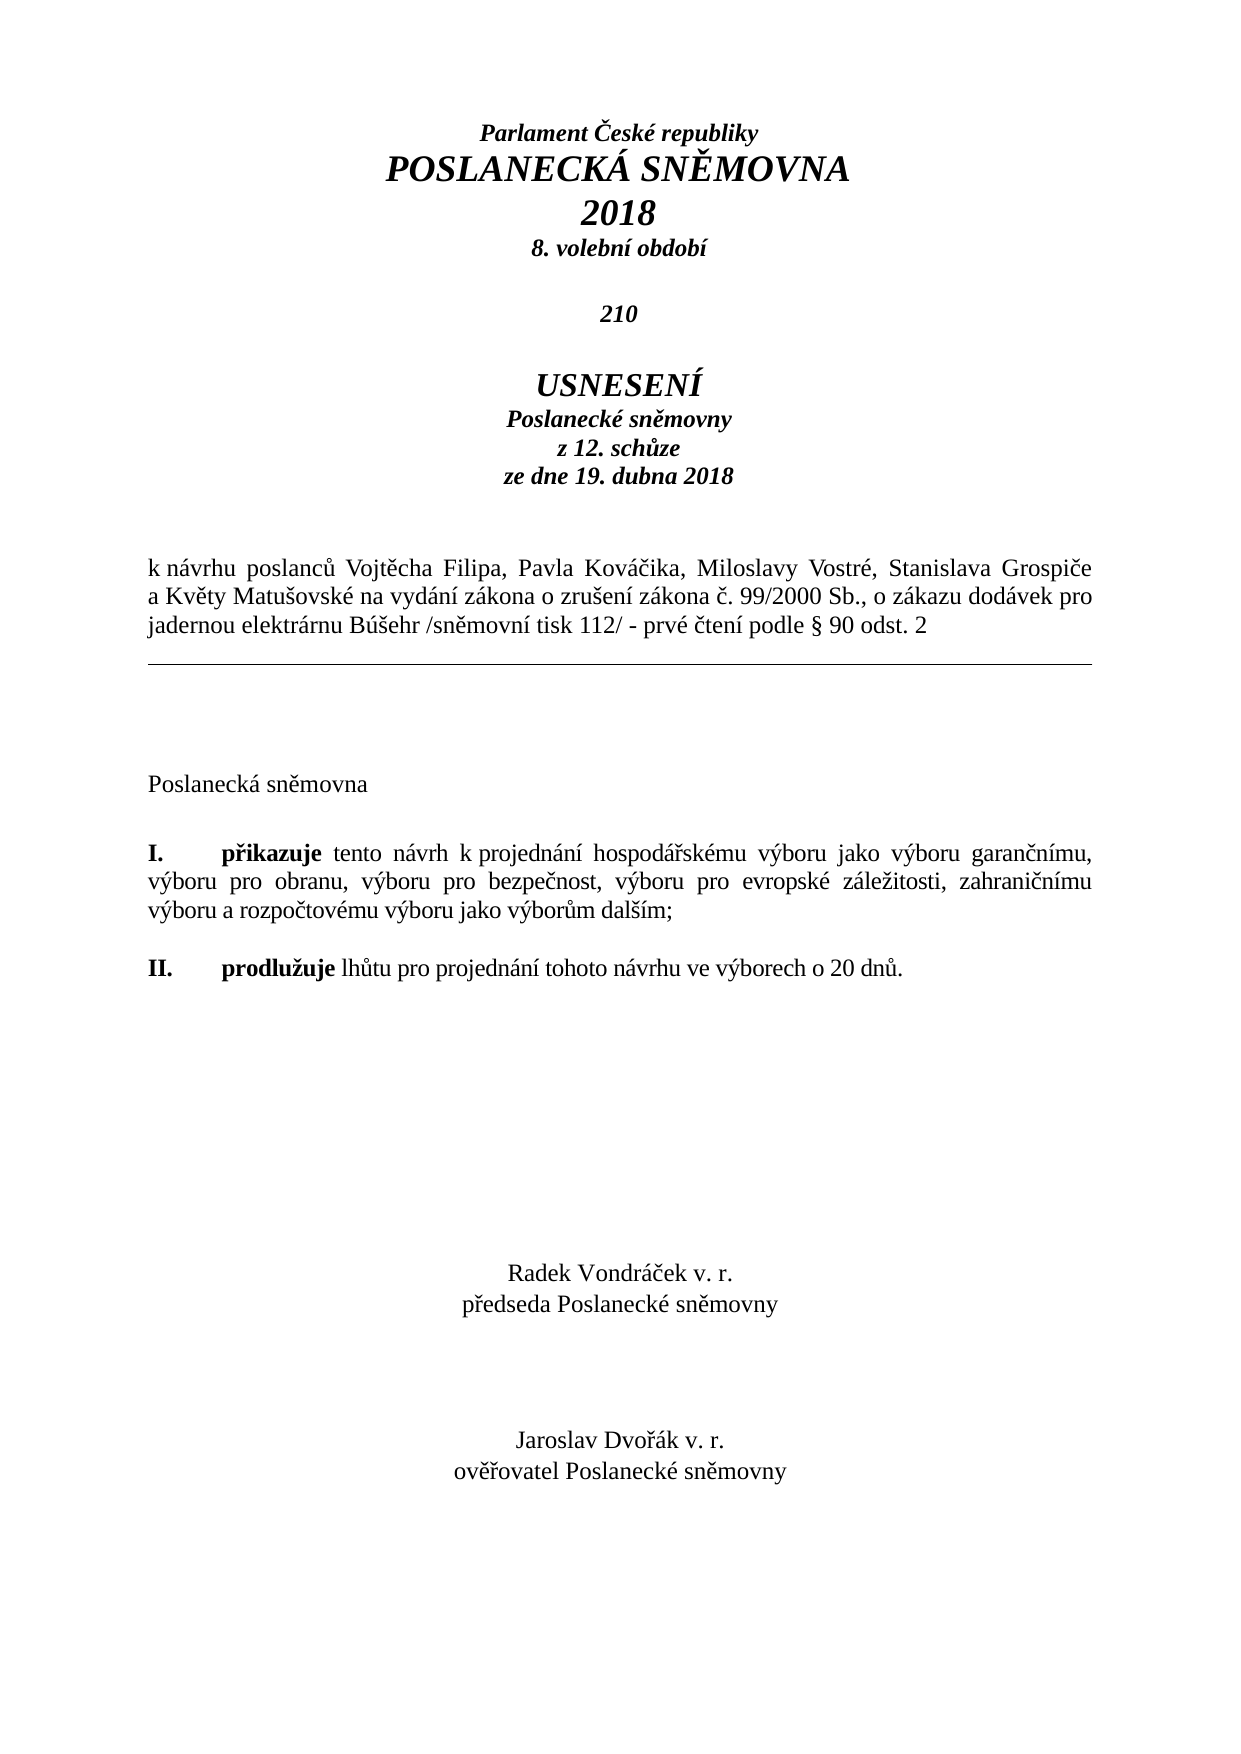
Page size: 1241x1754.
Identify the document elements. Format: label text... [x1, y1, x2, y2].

text předseda Poslanecké sněmovny [148, 1289, 1092, 1318]
text Parlament České republiky [148, 118, 1092, 147]
text 210 [148, 299, 1092, 328]
text USNESENÍ [148, 366, 1092, 404]
text ze dne 19. dubna 2018 [148, 461, 1092, 490]
text Poslanecké sněmovny [148, 404, 1092, 433]
text Jaroslav Dvořák v. r. [148, 1425, 1092, 1453]
text k návrhu poslanců Vojtěcha Filipa, Pavla Kováčika, Miloslavy Vostré, Stanislava Grospiče a Květy Matušovské na vydání zákona o zrušení zákona č. 99/2000 Sb., o zákazu dodávek pro jadernou elektrárnu Búšehr /sněmovní tisk 112/ - prvé čtení podle § 90 odst. 2 [148, 553, 1092, 664]
text POSLANECKÁ SNĚMOVNA [148, 147, 1092, 190]
text Poslanecká sněmovna [148, 769, 1092, 798]
text I. přikazuje tento návrh k projednání hospodářskému výboru jako výboru garančnímu, výboru pro obranu, výboru pro bezpečnost, výboru pro evropské záležitosti, zahraničnímu výboru a rozpočtovému výboru jako výborům dalším; [148, 838, 1092, 924]
text 2018 [148, 190, 1092, 233]
text 8. volební období [148, 233, 1092, 262]
text Radek Vondráček v. r. [148, 1258, 1092, 1287]
text ověřovatel Poslanecké sněmovny [148, 1456, 1092, 1484]
text II. prodlužuje lhůtu pro projednání tohoto návrhu ve výborech o 20 dnů. [148, 953, 1092, 981]
text z 12. schůze [148, 433, 1092, 461]
